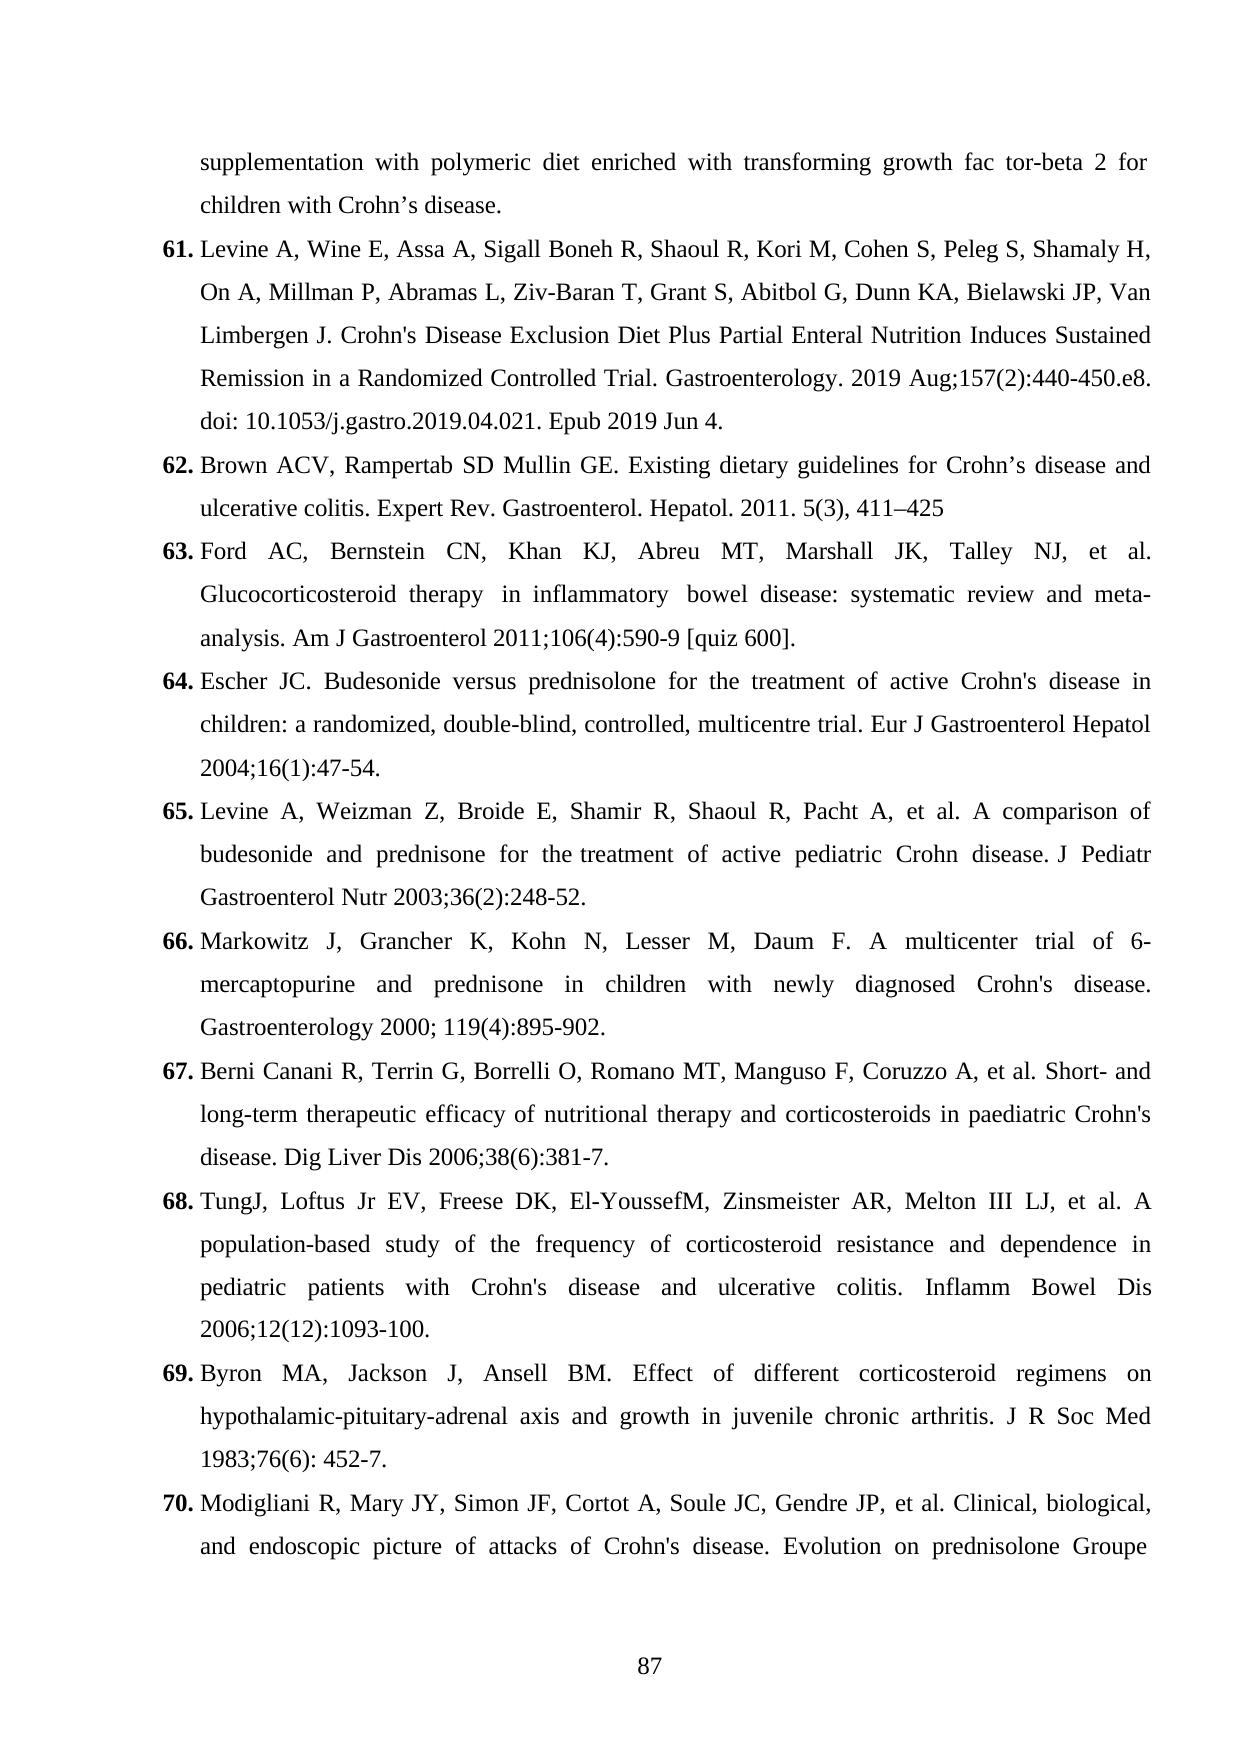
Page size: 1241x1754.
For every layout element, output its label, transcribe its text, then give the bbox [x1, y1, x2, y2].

list Ford AC, Bernstein CN, Khan KJ, Abreu MT, Marshall JK, Talley NJ, et al. Glucocorticosteroid therapy in inflammatory bowel disease: systematic review and meta- analysis. Am J Gastroenterol 2011;106(4):590-9 [quiz 600]. [162, 536, 1152, 651]
list Berni Canani R, Terrin G, Borrelli O, Romano MT, Manguso F, Coruzzo A, et al. Short- and long-term therapeutic efficacy of nutritional therapy and corticosteroids in paediatric Crohn's disease. Dig Liver Dis 2006;38(6):381-7. [162, 1056, 1152, 1171]
list Markowitz J, Grancher K, Kohn N, Lesser M, Daum F. A multicenter trial of 6- mercaptopurine and prednisone in children with newly diagnosed Crohn's disease. Gastroenterology 2000; 119(4):895-902. [162, 926, 1152, 1041]
list Byron MA, Jackson J, Ansell BM. Effect of different corticosteroid regimens on hypothalamic-pituitary-adrenal axis and growth in juvenile chronic arthritis. J R Soc Med 1983;76(6): 452-7. [162, 1358, 1152, 1473]
list Brown ACV, Rampertab SD Mullin GE. Existing dietary guidelines for Crohn’s disease and ulcerative colitis. Expert Rev. Gastroenterol. Hepatol. 2011. 5(3), 411–425 [162, 450, 1151, 522]
list Escher JC. Budesonide versus prednisolone for the treatment of active Crohn's disease in children: a randomized, double-blind, controlled, multicentre trial. Eur J Gastroenterol Hepatol 2004;16(1):47-54. [162, 666, 1152, 781]
list TungJ, Loftus Jr EV, Freese DK, El-YoussefM, Zinsmeister AR, Melton III LJ, et al. A population-based study of the frequency of corticosteroid resistance and dependence in pediatric patients with Crohn's disease and ulcerative colitis. Inflamm Bowel Dis 2006;12(12):1093-100. [162, 1186, 1152, 1343]
list Modigliani R, Mary JY, Simon JF, Cortot A, Soule JC, Gendre JP, et al. Clinical, biological, and endoscopic picture of attacks of Crohn's disease. Evolution on prednisolone Groupe [162, 1488, 1152, 1559]
list Levine A, Weizman Z, Broide E, Shamir R, Shaoul R, Pacht A, et al. A comparison of budesonide and prednisone for the treatment of active pediatric Crohn disease. J Pediatr Gastroenterol Nutr 2003;36(2):248-52. [162, 796, 1152, 911]
text supplementation with polymeric diet enriched with transforming growth fac tor-beta 2 for children with Crohn’s disease. [200, 147, 1152, 219]
list Levine A, Wine E, Assa A, Sigall Boneh R, Shaoul R, Kori M, Cohen S, Peleg S, Shamaly H, On A, Millman P, Abramas L, Ziv-Baran T, Grant S, Abitbol G, Dunn KA, Bielawski JP, Van Limbergen J. Crohn's Disease Exclusion Diet Plus Partial Enteral Nutrition Induces Sustained Remission in a Randomized Controlled Trial. Gastroenterology. 2019 Aug;157(2):440-450.e8. doi: 10.1053/j.gastro.2019.04.021. Epub 2019 Jun 4. [162, 234, 1152, 435]
